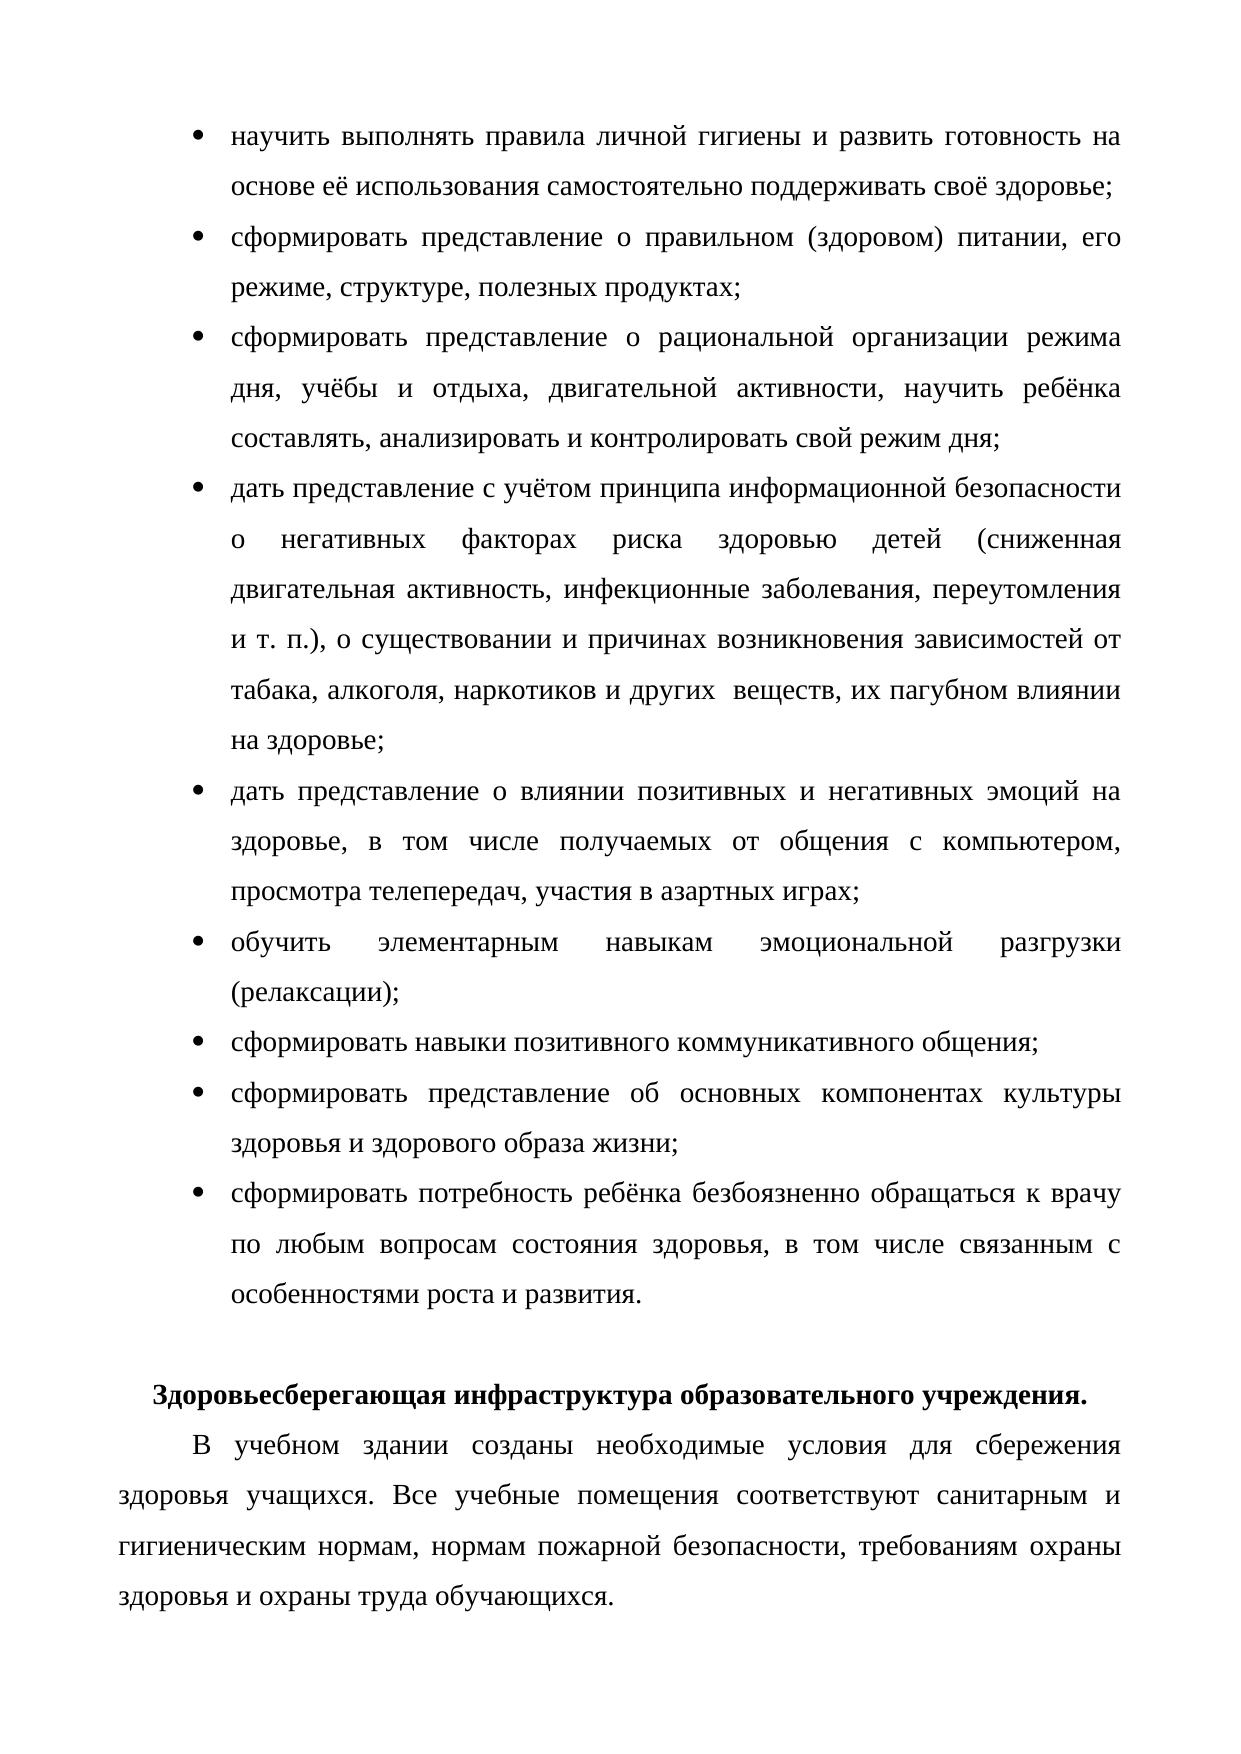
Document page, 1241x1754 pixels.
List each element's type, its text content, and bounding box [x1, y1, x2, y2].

text Здоровьесберегающая инфраструктура образовательного учреждения. [118, 1377, 1122, 1410]
list обучить элементарным навыкам эмоциональной разгрузки (релаксации); [193, 924, 1122, 1008]
list сформировать навыки позитивного коммуникативного общения; [193, 1024, 1122, 1058]
list сформировать представление об основных компонентах культуры здоровья и здорового образа жизни; [193, 1075, 1122, 1159]
list дать представление о влиянии позитивных и негативных эмоций на здоровье, в том числе получаемых от общения с компьютером, просмотра телепередач, участия в азартных играх; [193, 773, 1122, 907]
list научить выполнять правила личной гигиены и развить готовность на основе её использования самостоятельно поддерживать своё здоровье; [193, 118, 1122, 202]
list дать представление с учётом принципа информационной безопасности о негативных факторах риска здоровью детей (сниженная двигательная активность, инфекционные заболевания, переутомления и т. п.), о существовании и причинах возникновения зависимостей от табака, алкоголя, наркотиков и других веществ, их пагубном влиянии на здоровье; [193, 471, 1122, 756]
list сформировать представление о правильном (здоровом) питании, его режиме, структуре, полезных продуктах; [193, 219, 1122, 303]
list сформировать представление о рациональной организации режима дня, учёбы и отдыха, двигательной активности, научить ребёнка составлять, анализировать и контролировать свой режим дня; [193, 319, 1122, 454]
list сформировать потребность ребёнка безбоязненно обращаться к врачу по любым вопросам состояния здоровья, в том числе связанным с особенностями роста и развития. [193, 1176, 1122, 1310]
text В учебном здании созданы необходимые условия для сбережения здоровья учащихся. Все учебные помещения соответствуют санитарным и гигиеническим нормам, нормам пожарной безопасности, требованиям охраны здоровья и охраны труда обучающихся. [118, 1427, 1122, 1612]
